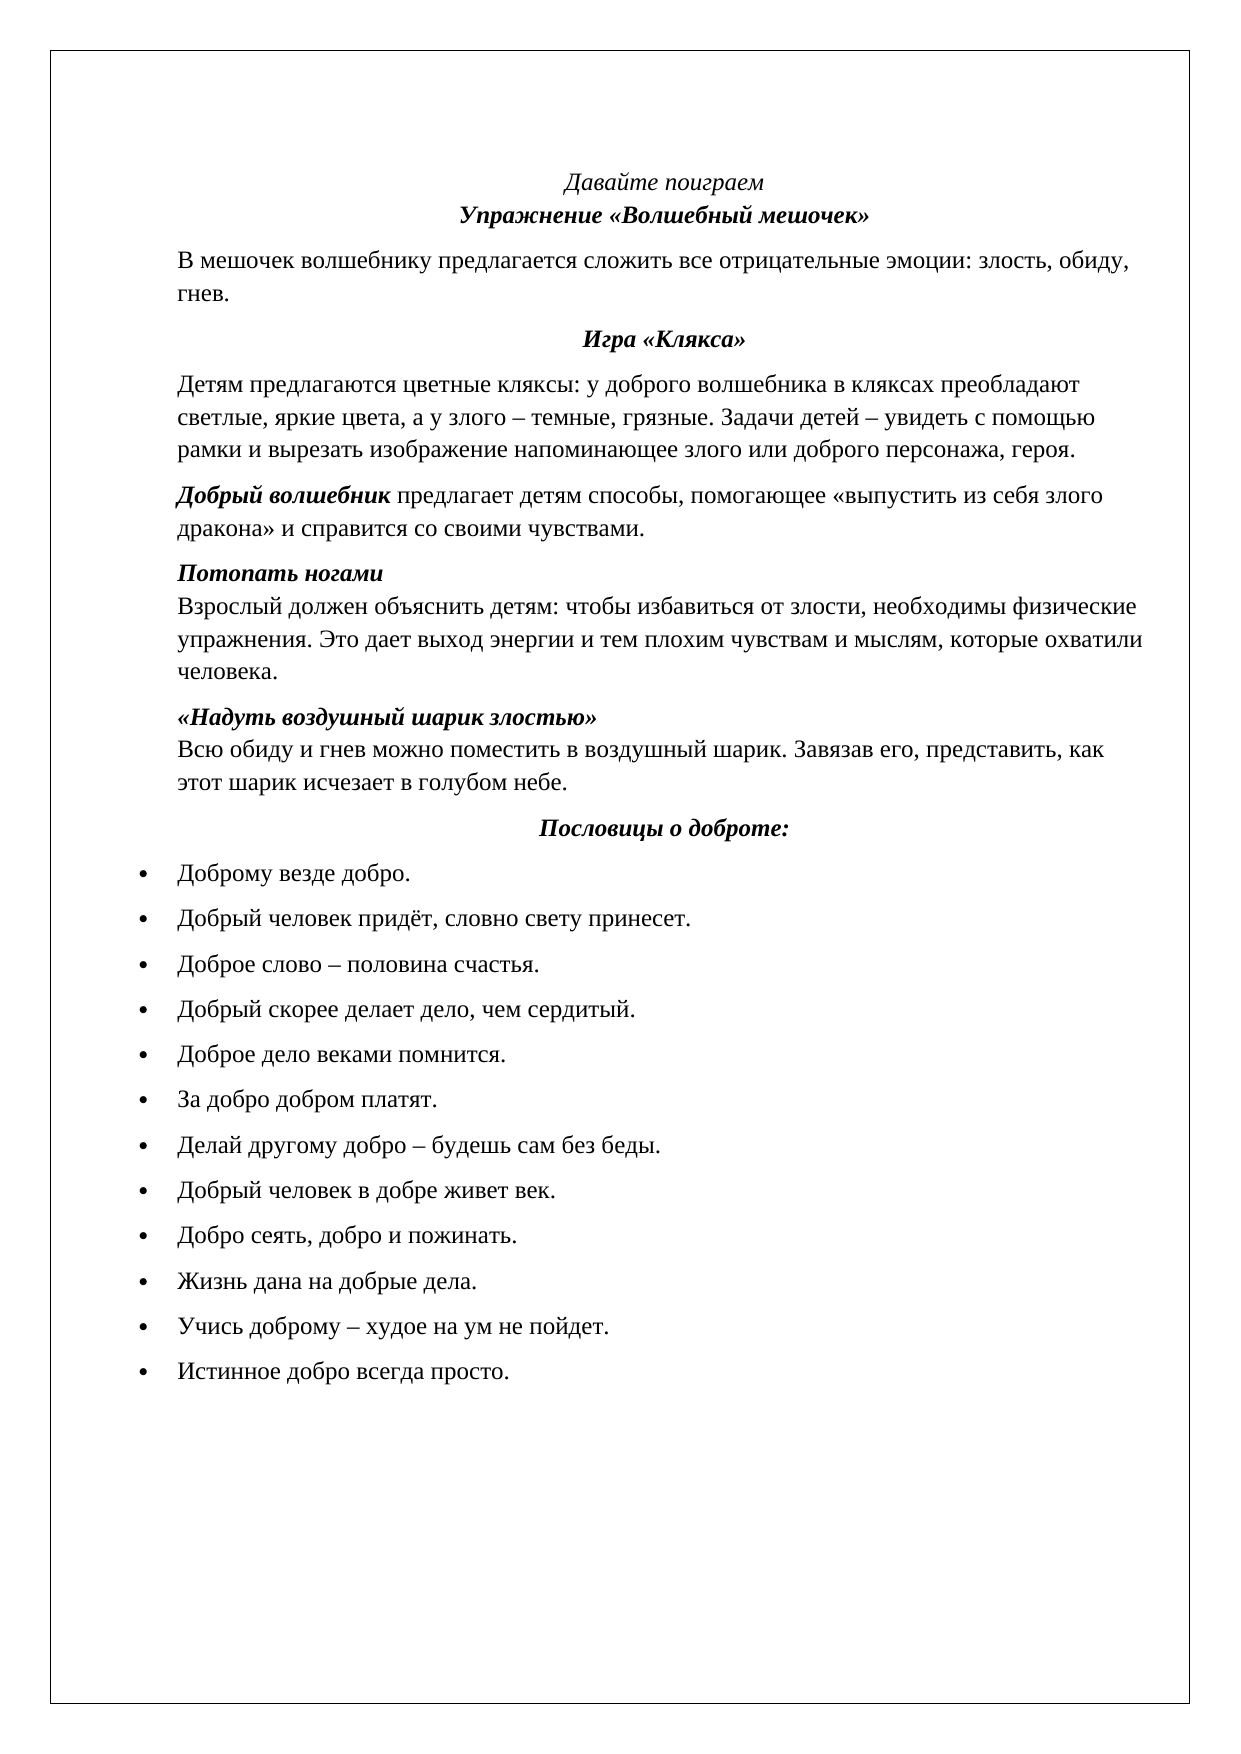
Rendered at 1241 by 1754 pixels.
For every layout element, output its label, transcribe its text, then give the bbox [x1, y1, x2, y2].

list Добрый скорее делает дело, чем сердитый. [139, 990, 1152, 1023]
list Доброе слово – половина счастья. [139, 944, 1152, 977]
list Учись доброму – худое на ум не пойдет. [139, 1307, 1152, 1340]
text Пословицы о доброте: [177, 809, 1152, 841]
text Потопать ногами Взрослый должен объяснить детям: чтобы избавиться от злости, необходимы физические упражнения. Это дает выход энергии и тем плохим чувствам и мыслям, которые охватили человека. [177, 554, 1152, 685]
list Добрый человек придёт, словно свету принесет. [139, 899, 1152, 932]
list Добрый человек в добре живет век. [139, 1171, 1152, 1204]
text Детям предлагаются цветные кляксы: у доброго волшебника в кляксах преобладают светлые, яркие цвета, а у злого – темные, грязные. Задачи детей – увидеть с помощью рамки и вырезать изображение напоминающее злого или доброго персонажа, героя. [177, 365, 1152, 463]
text Давайте поиграем Упражнение «Волшебный мешочек» [177, 163, 1152, 229]
list За добро добром платят. [139, 1081, 1152, 1113]
text Добрый волшебник предлагает детям способы, помогающее «выпустить из себя злого дракона» и справится со своими чувствами. [177, 476, 1152, 541]
text В мешочек волшебнику предлагается сложить все отрицательные эмоции: злость, обиду, гнев. [177, 241, 1152, 307]
list Делай другому добро – будешь сам без беды. [139, 1126, 1152, 1159]
list Доброму везде добро. [139, 854, 1152, 887]
list Истинное добро всегда просто. [139, 1352, 1152, 1385]
list Добро сеять, добро и пожинать. [139, 1216, 1152, 1249]
text Игра «Клякса» [177, 319, 1152, 352]
text «Надуть воздушный шарик злостью» Всю обиду и гнев можно поместить в воздушный шарик. Завязав его, представить, как этот шарик исчезает в голубом небе. [177, 698, 1152, 796]
list Жизнь дана на добрые дела. [139, 1262, 1152, 1294]
list Доброе дело веками помнится. [139, 1035, 1152, 1068]
